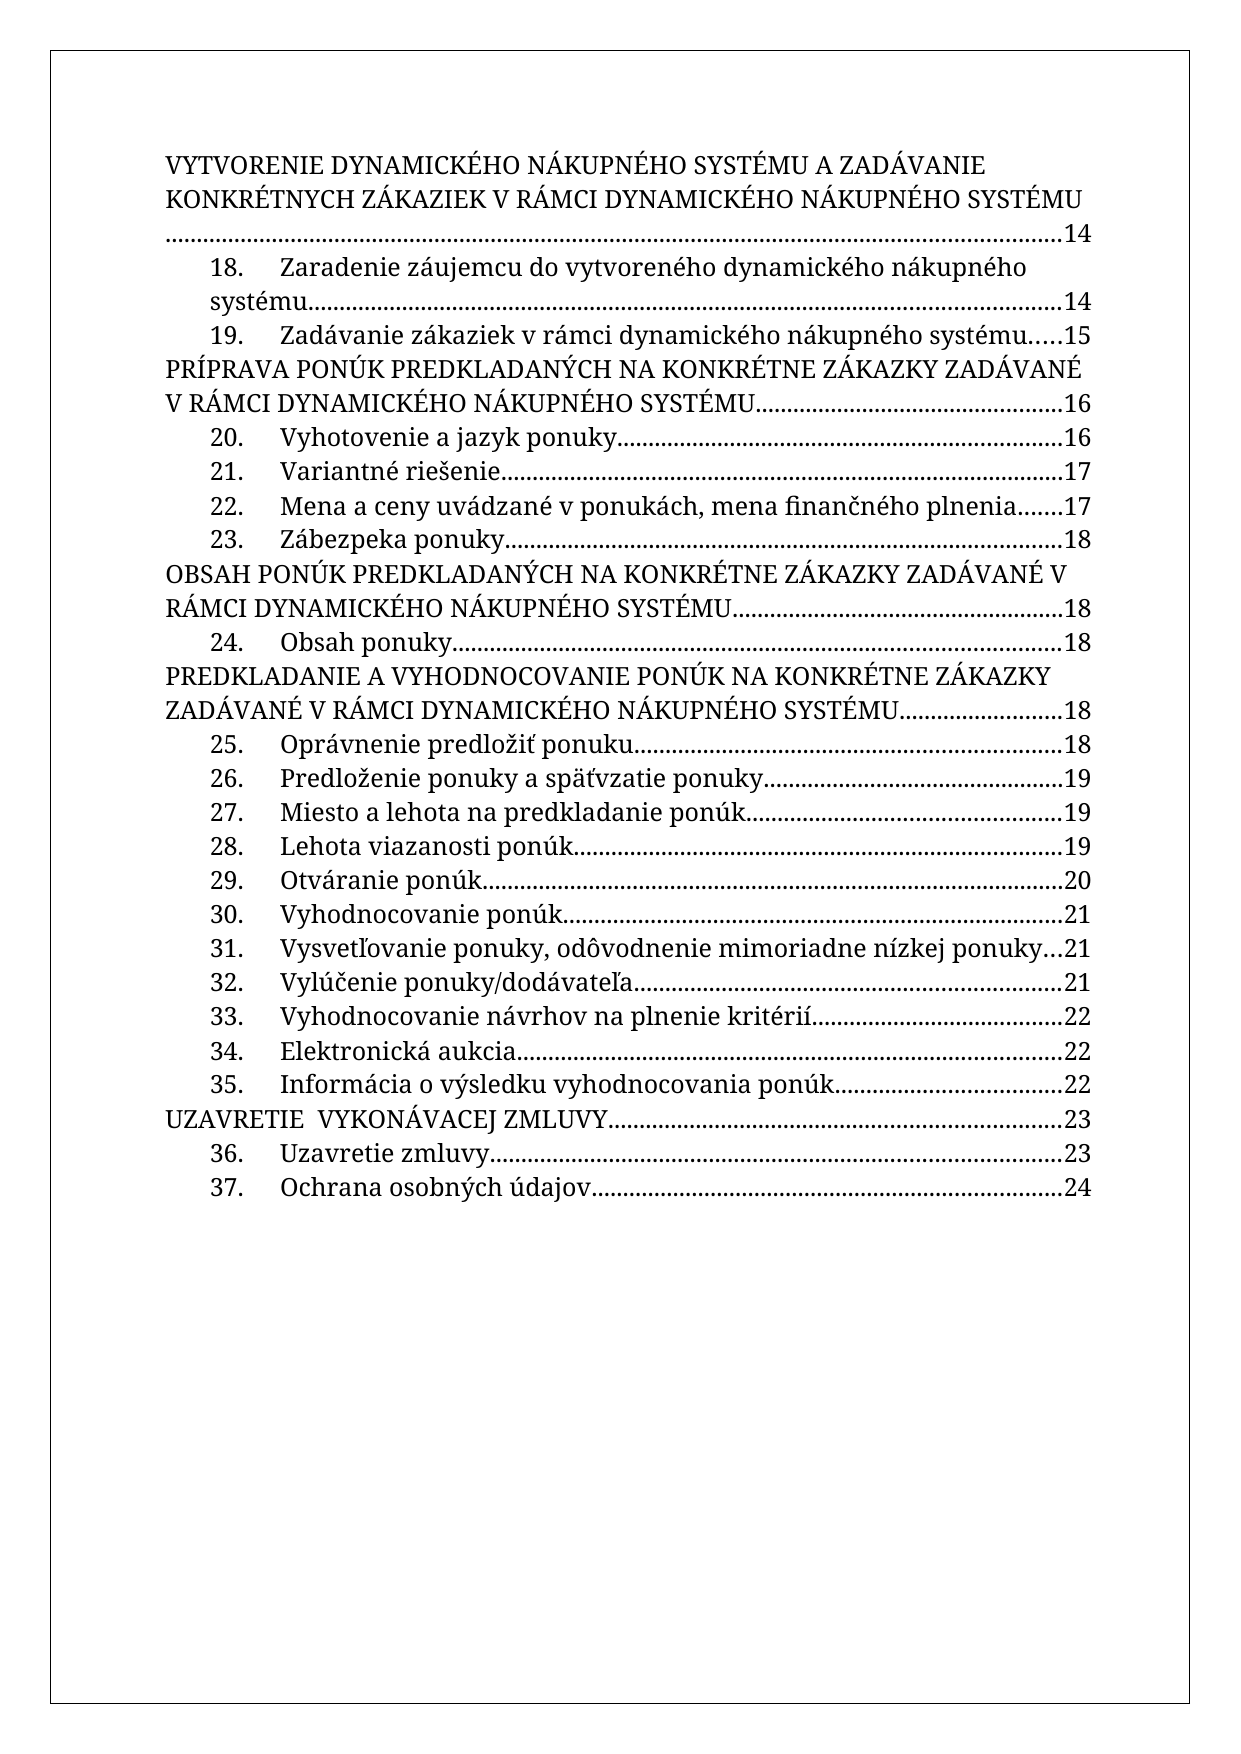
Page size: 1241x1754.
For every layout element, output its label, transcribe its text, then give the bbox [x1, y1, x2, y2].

text 22. Mena a ceny uvádzané v ponukách, mena finančného plnenia 17 [209, 488, 1093, 522]
text 27. Miesto a lehota na predkladanie ponúk 19 [209, 795, 1093, 829]
text 32. Vylúčenie ponuky/dodávateľa 21 [209, 965, 1093, 999]
text UZAVRETIE VYKONÁVACEJ ZMLUVY 23 [165, 1101, 1093, 1135]
text 37. Ochrana osobných údajov 24 [209, 1169, 1093, 1203]
text 24. Obsah ponuky 18 [209, 624, 1093, 658]
text 31. Vysvetľovanie ponuky, odôvodnenie mimoriadne nízkej ponuky 21 [209, 931, 1093, 965]
text 18. Zaradenie záujemcu do vytvoreného dynamického nákupného systému 14 [209, 250, 1093, 318]
text 35. Informácia o výsledku vyhodnocovania ponúk 22 [209, 1067, 1093, 1101]
text 25. Oprávnenie predložiť ponuku 18 [209, 727, 1093, 761]
text PREDKLADANIE A VYHODNOCOVANIE PONÚK NA KONKRÉTNE ZÁKAZKY ZADÁVANÉ V RÁMCI DYNAMICKÉHO NÁKUPNÉHO SYSTÉMU 18 [165, 658, 1093, 727]
text 30. Vyhodnocovanie ponúk 21 [209, 897, 1093, 931]
text 23. Zábezpeka ponuky 18 [209, 522, 1093, 556]
text 28. Lehota viazanosti ponúk 19 [209, 829, 1093, 863]
text 33. Vyhodnocovanie návrhov na plnenie kritérií 22 [209, 999, 1093, 1033]
text 21. Variantné riešenie 17 [209, 454, 1093, 488]
text 20. Vyhotovenie a jazyk ponuky 16 [209, 420, 1093, 454]
text 36. Uzavretie zmluvy 23 [209, 1135, 1093, 1169]
text 34. Elektronická aukcia 22 [209, 1033, 1093, 1067]
text PRÍPRAVA PONÚK PREDKLADANÝCH NA KONKRÉTNE ZÁKAZKY ZADÁVANÉ V RÁMCI DYNAMICKÉHO NÁKUPNÉHO SYSTÉMU 16 [165, 352, 1093, 420]
text 19. Zadávanie zákaziek v rámci dynamického nákupného systému 15 [209, 318, 1093, 352]
text OBSAH PONÚK PREDKLADANÝCH NA KONKRÉTNE ZÁKAZKY ZADÁVANÉ V RÁMCI DYNAMICKÉHO NÁKUPNÉHO SYSTÉMU 18 [165, 556, 1093, 624]
text VYTVORENIE DYNAMICKÉHO NÁKUPNÉHO SYSTÉMU A ZADÁVANIE KONKRÉTNYCH ZÁKAZIEK V RÁMCI DYNAMICKÉHO NÁKUPNÉHO SYSTÉMU 14 [165, 147, 1093, 250]
text 26. Predloženie ponuky a späťvzatie ponuky 19 [209, 761, 1093, 795]
text 29. Otváranie ponúk 20 [209, 863, 1093, 897]
